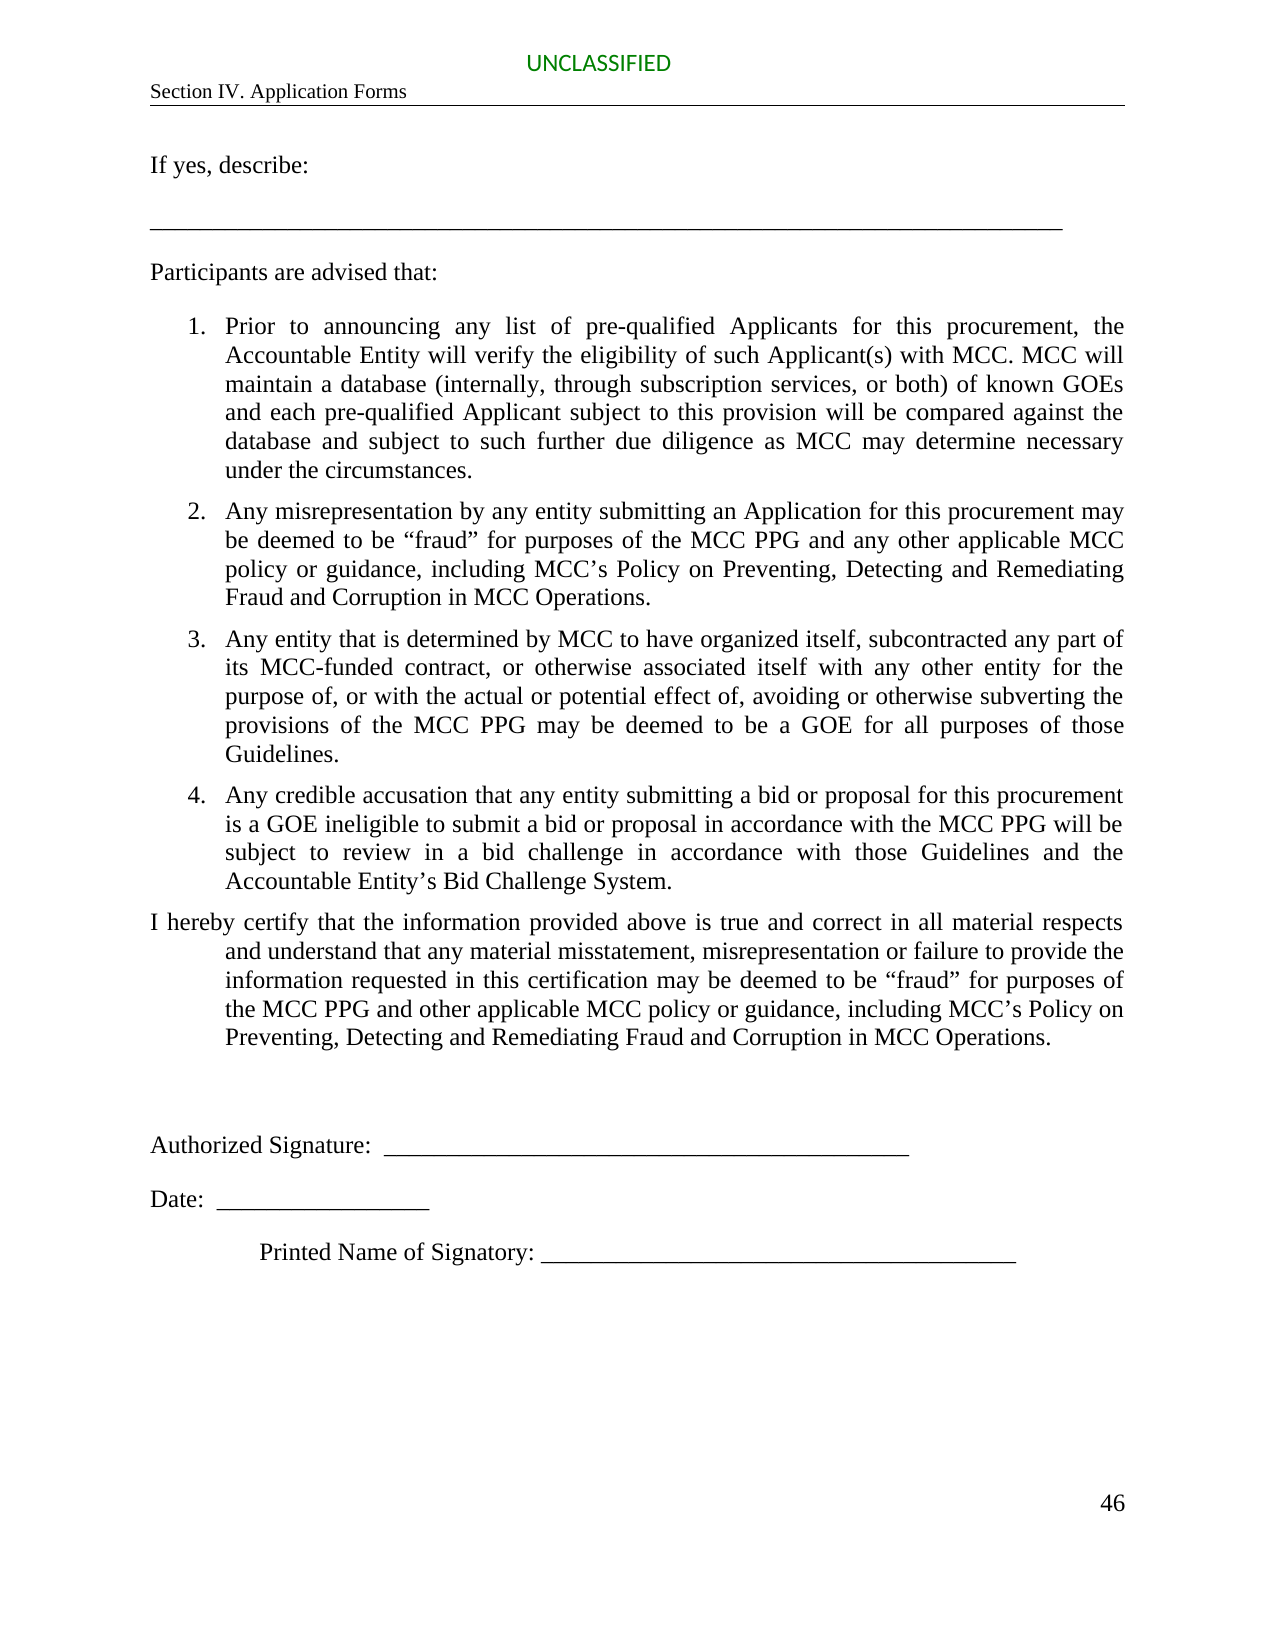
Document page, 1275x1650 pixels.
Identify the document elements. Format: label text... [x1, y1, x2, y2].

text I hereby certify that the information provided above is true and correct in all material respects and understand that any material misstatement, misrepresentation or failure to provide the information requested in this certification may be deemed to be “fraud” for purposes of the MCC PPG and other applicable MCC policy or guidance, including MCC’s Policy on Preventing, Detecting and Remediating Fraud and Corruption in MCC Operations. [150, 907, 1125, 1051]
text Participants are advised that: [150, 257, 1125, 286]
text If yes, describe: [150, 150, 1125, 179]
text Date: _________________ [150, 1184, 1125, 1212]
text Authorized Signature: __________________________________________ [150, 1130, 1125, 1159]
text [150, 1237, 1125, 1266]
list Any misrepresentation by any entity submitting an Application for this procurement may be deemed to be “fraud” for purposes of the MCC PPG and any other applicable MCC policy or guidance, including MCC’s Policy on Preventing, Detecting and Remediating Fraud and Corruption in MCC Operations. [187, 496, 1125, 611]
list Any entity that is determined by MCC to have organized itself, subcontracted any part of its MCC-funded contract, or otherwise associated itself with any other entity for the purpose of, or with the actual or potential effect of, avoiding or otherwise subverting the provisions of the MCC PPG may be deemed to be a GOE for all purposes of those Guidelines. [187, 624, 1125, 767]
list Prior to announcing any list of pre-qualified Applicants for this procurement, the Accountable Entity will verify the eligibility of such Applicant(s) with MCC. MCC will maintain a database (internally, through subscription services, or both) of known GOEs and each pre-qualified Applicant subject to this provision will be compared against the database and subject to such further due diligence as MCC may determine necessary under the circumstances. [187, 311, 1125, 484]
list Any credible accusation that any entity submitting a bid or proposal for this procurement is a GOE ineligible to submit a bid or proposal in accordance with the MCC PPG will be subject to review in a bid challenge in accordance with those Guidelines and the Accountable Entity’s Bid Challenge System. [187, 780, 1125, 895]
text _________________________________________________________________________ [150, 204, 1125, 232]
